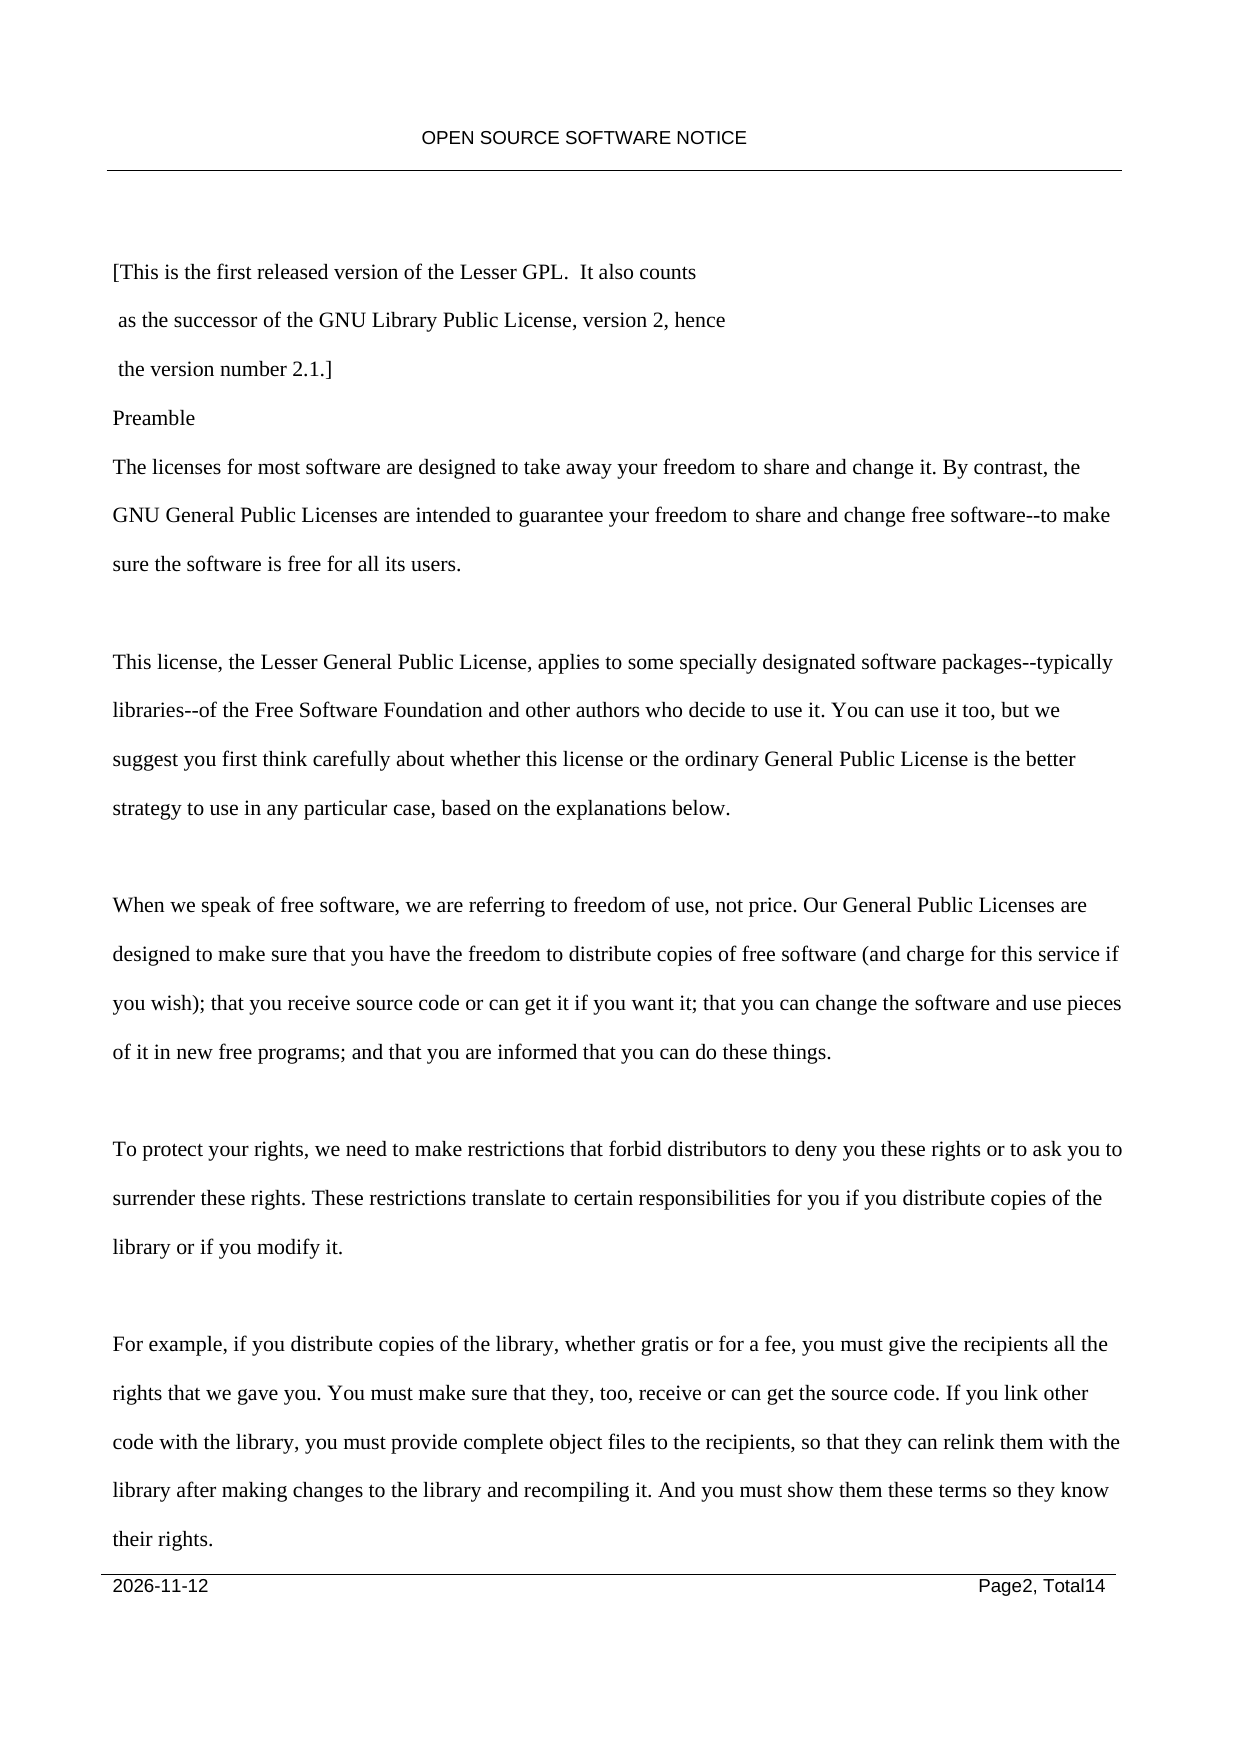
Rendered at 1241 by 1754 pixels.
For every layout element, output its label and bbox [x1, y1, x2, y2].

text [112, 206, 1128, 1555]
